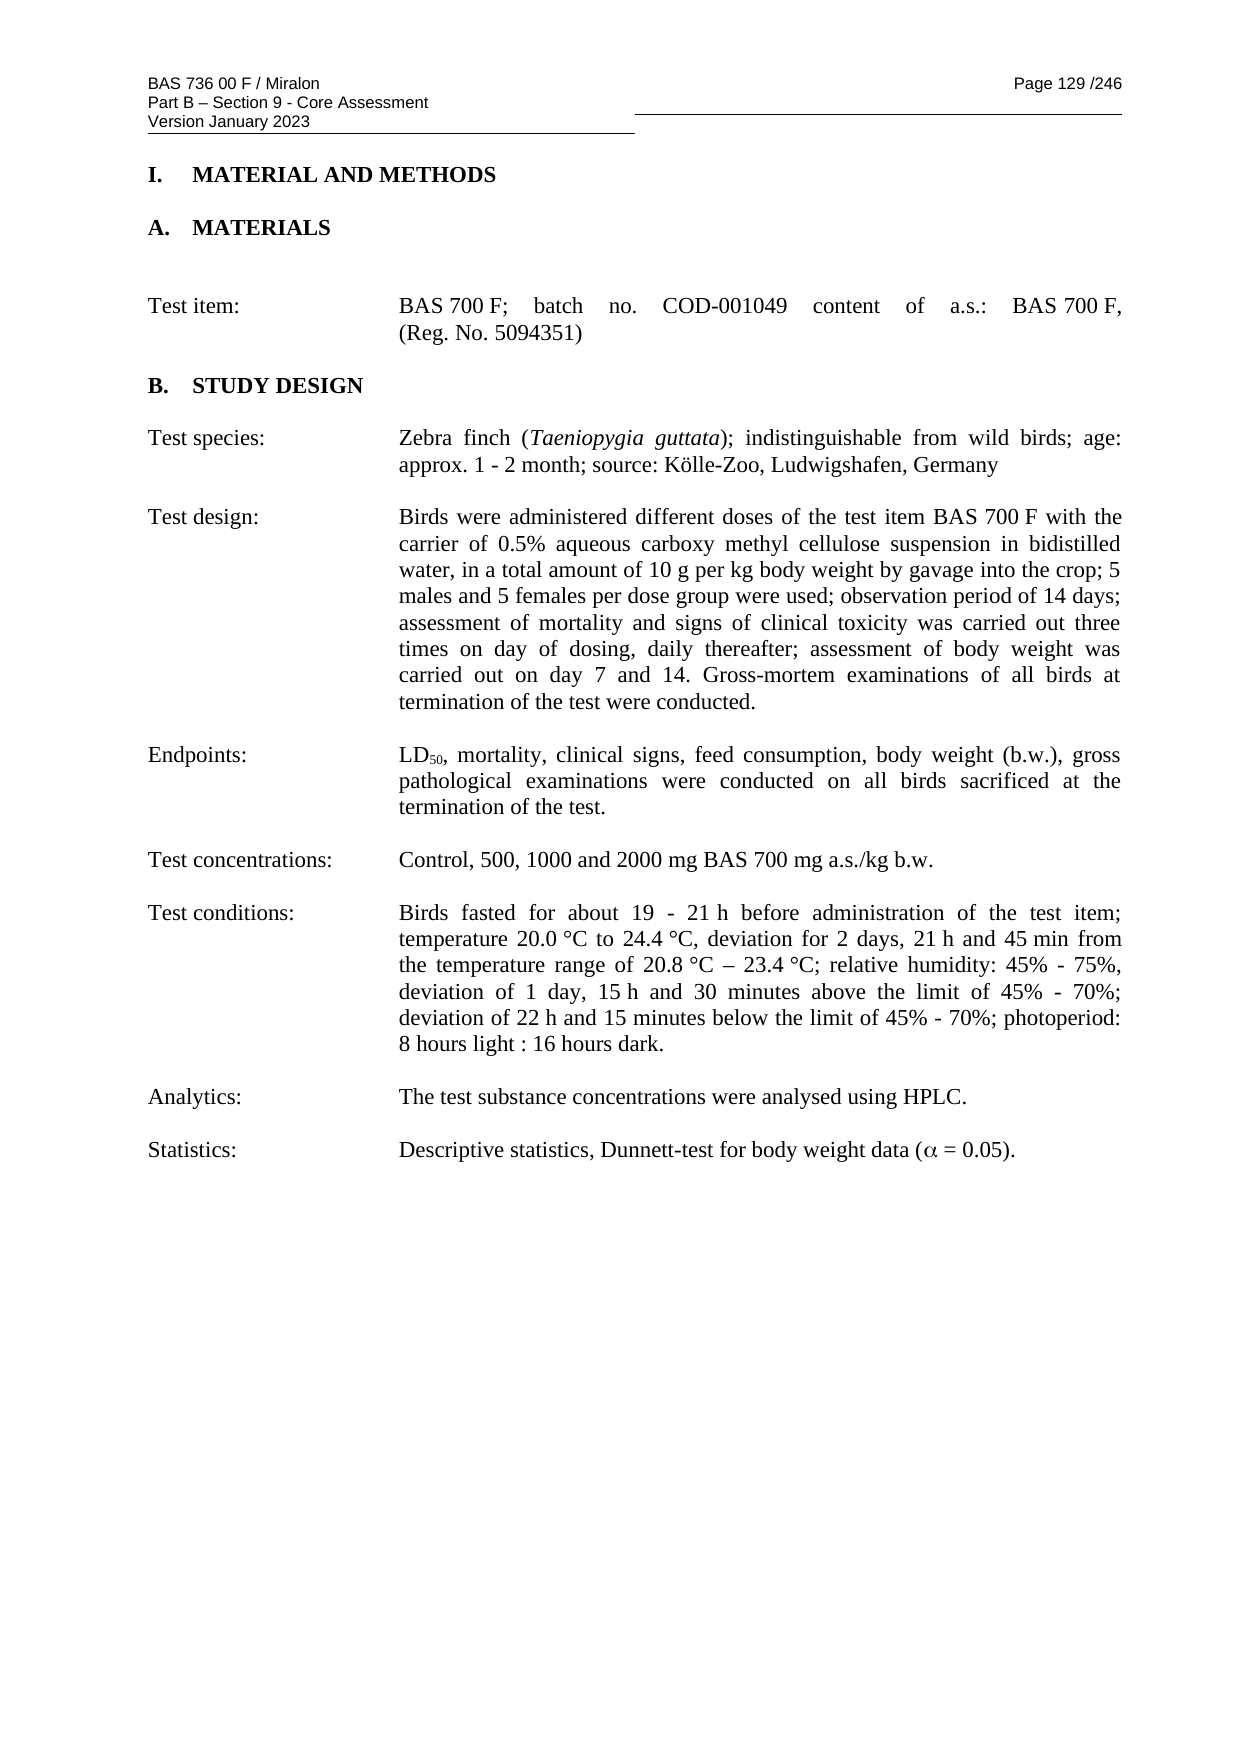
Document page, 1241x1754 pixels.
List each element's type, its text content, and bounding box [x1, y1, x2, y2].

text Analytics: The test substance concentrations were analysed using HPLC. [148, 1083, 1122, 1109]
text I. MATERIAL AND METHODS [148, 161, 1122, 187]
text A. MATERIALS [148, 213, 1122, 240]
text Test conditions: Birds fasted for about 19 - 21 h before administration of the test item; temperature 20.0 °C to 24.4 °C, deviation for 2 days, 21 h and 45 min from the temperature range of 20.8 °C – 23.4 °C; relative humidity: 45% - 75%, deviation of 1 day, 15 h and 30 minutes above the limit of 45% - 70%; deviation of 22 h and 15 minutes below the limit of 45% - 70%; photoperiod: 8 hours light : 16 hours dark. [148, 899, 1122, 1057]
text Test item: BAS 700 F; batch no. COD-001049 content of a.s.: BAS 700 F, (Reg. No. 5094351) [148, 293, 1122, 345]
text Test design: Birds were administered different doses of the test item BAS 700 F with the carrier of 0.5% aqueous carboxy methyl cellulose suspension in bidistilled water, in a total amount of 10 g per kg body weight by gavage into the crop; 5 males and 5 females per dose group were used; observation period of 14 days; assessment of mortality and signs of clinical toxicity was carried out three times on day of dosing, daily thereafter; assessment of body weight was carried out on day 7 and 14. Gross-mortem examinations of all birds at termination of the test were conducted. [148, 503, 1122, 714]
text B. STUDY DESIGN [148, 372, 1122, 398]
text Test species: Zebra finch (Taeniopygia guttata); indistinguishable from wild birds; age: approx. 1 - 2 month; source: Kölle-Zoo, Ludwigshafen, Germany [148, 424, 1122, 477]
text Test concentrations: Control, 500, 1000 and 2000 mg BAS 700 mg a.s./kg b.w. [148, 846, 1122, 872]
text Endpoints: LD50, mortality, clinical signs, feed consumption, body weight (b.w.), gross pathological examinations were conducted on all birds sacrificed at the termination of the test. [148, 741, 1122, 820]
text Statistics: Descriptive statistics, Dunnett-test for body weight data ( = 0.05). [148, 1136, 1122, 1162]
